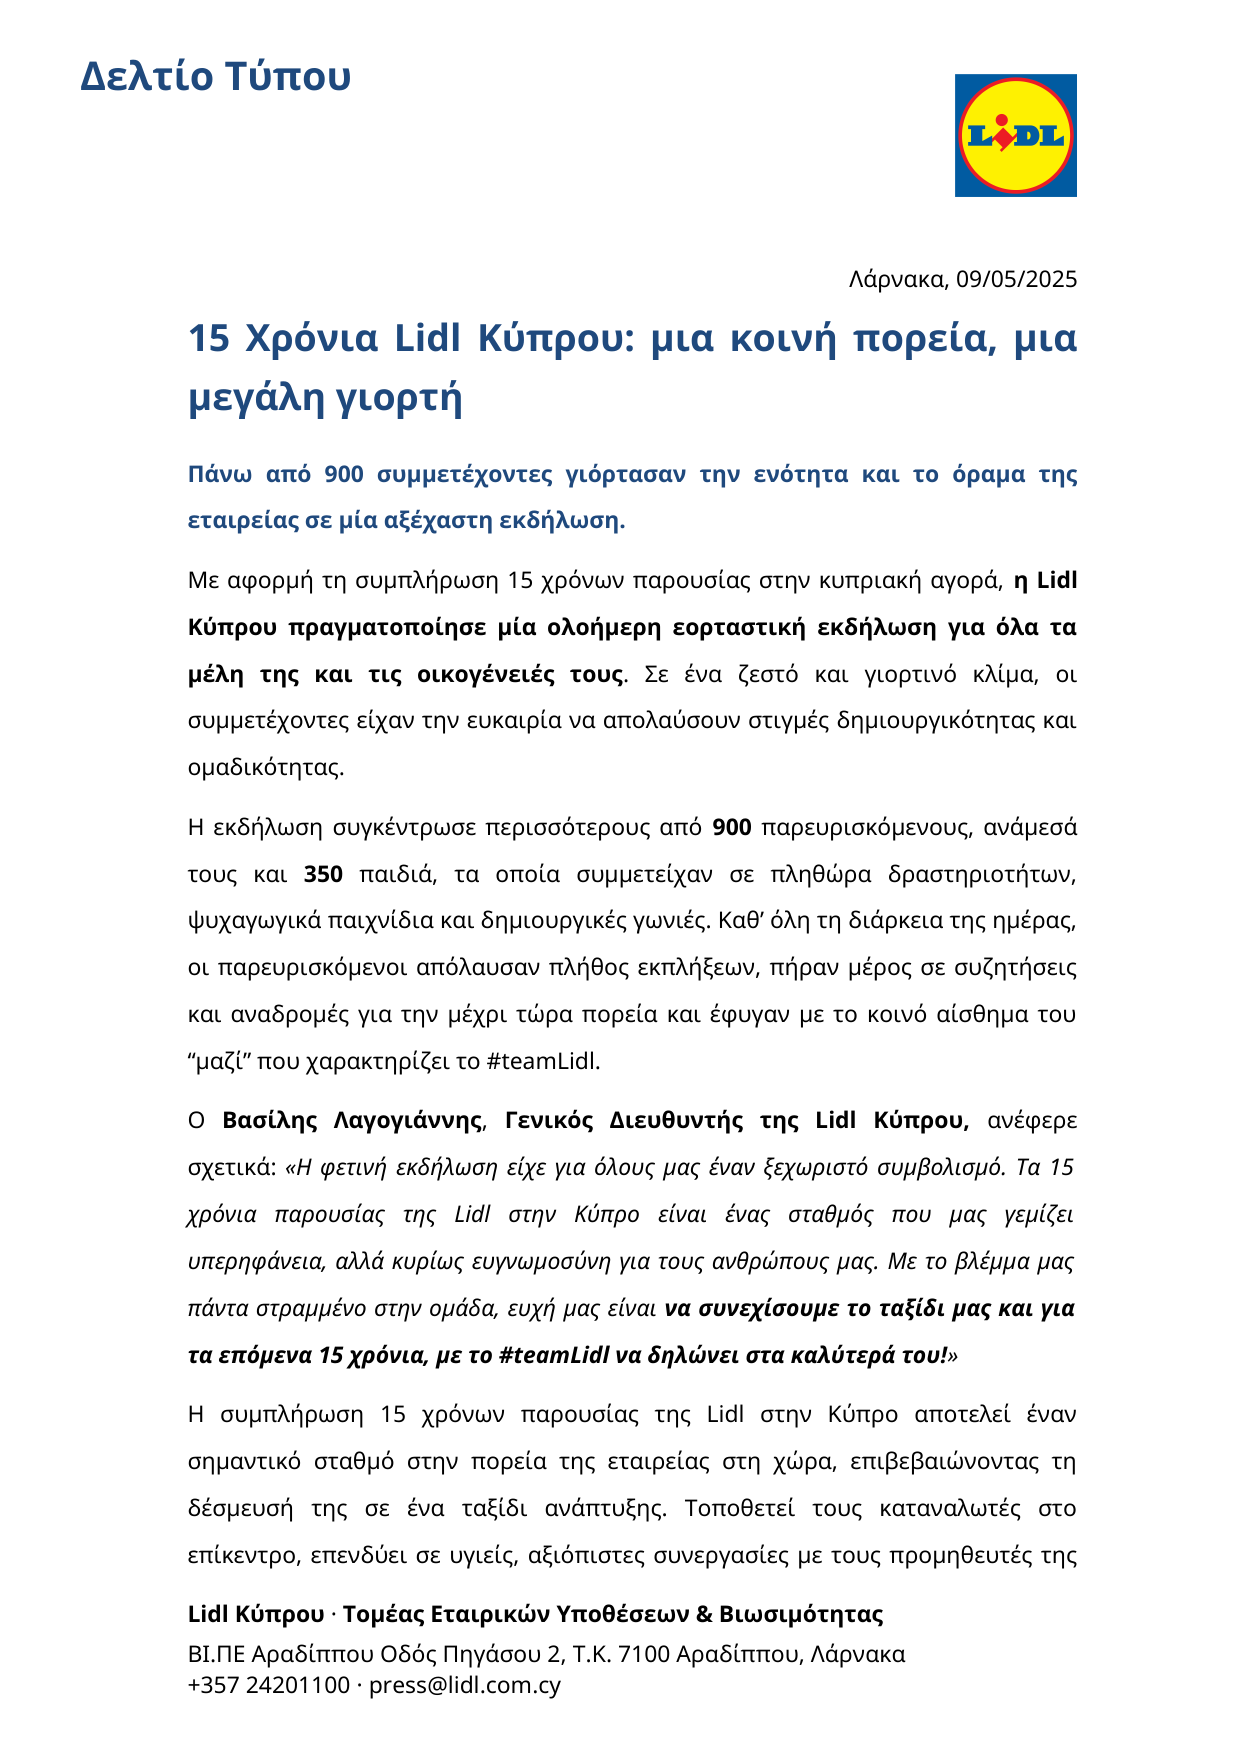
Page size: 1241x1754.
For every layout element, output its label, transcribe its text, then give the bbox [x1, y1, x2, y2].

text Πάνω από 900 συμμετέχοντες γιόρτασαν την ενότητα και το όραμα της εταιρείας σε μία αξέχαστη εκδήλωση. [187, 458, 1078, 536]
text Ο Βασίλης Λαγογιάννης, Γενικός Διευθυντής της Lidl Κύπρου, ανέφερε σχετικά: «Η φετινή εκδήλωση είχε για όλους μας έναν ξεχωριστό συμβολισμό. Τα 15 χρόνια παρουσίας της Lidl στην Κύπρο είναι ένας σταθμός που μας γεμίζει υπερηφάνεια, αλλά κυρίως ευγνωμοσύνη για τους ανθρώπους μας. Με το βλέμμα μας πάντα στραμμένο στην ομάδα, ευχή μας είναι να συνεχίσουμε το ταξίδι μας και για τα επόμενα 15 χρόνια, με το #teamLidl να δηλώνει στα καλύτερά του!» [187, 1104, 1078, 1370]
picture [954, 73, 1078, 198]
text Λάρνακα, 09/05/2025 [187, 263, 1078, 294]
text 15 Χρόνια Lidl Κύπρου: μια κοινή πορεία, μια μεγάλη γιορτή [187, 311, 1078, 421]
text Με αφορμή τη συμπλήρωση 15 χρόνων παρουσίας στην κυπριακή αγορά, η Lidl Κύπρου πραγματοποίησε μία ολοήμερη εορταστική εκδήλωση για όλα τα μέλη της και τις οικογένειές τους. Σε ένα ζεστό και γιορτινό κλίμα, οι συμμετέχοντες είχαν την ευκαιρία να απολαύσουν στιγμές δημιουργικότητας και ομαδικότητας. [187, 564, 1078, 783]
text Η εκδήλωση συγκέντρωσε περισσότερους από 900 παρευρισκόμενους, ανάμεσά τους και 350 παιδιά, τα οποία συμμετείχαν σε πληθώρα δραστηριοτήτων, ψυχαγωγικά παιχνίδια και δημιουργικές γωνιές. Καθ’ όλη τη διάρκεια της ημέρας, οι παρευρισκόμενοι απόλαυσαν πλήθος εκπλήξεων, πήραν μέρος σε συζητήσεις και αναδρομές για την μέχρι τώρα πορεία και έφυγαν με το κοινό αίσθημα του “μαζί” που χαρακτηρίζει το #teamLidl. [187, 811, 1078, 1076]
